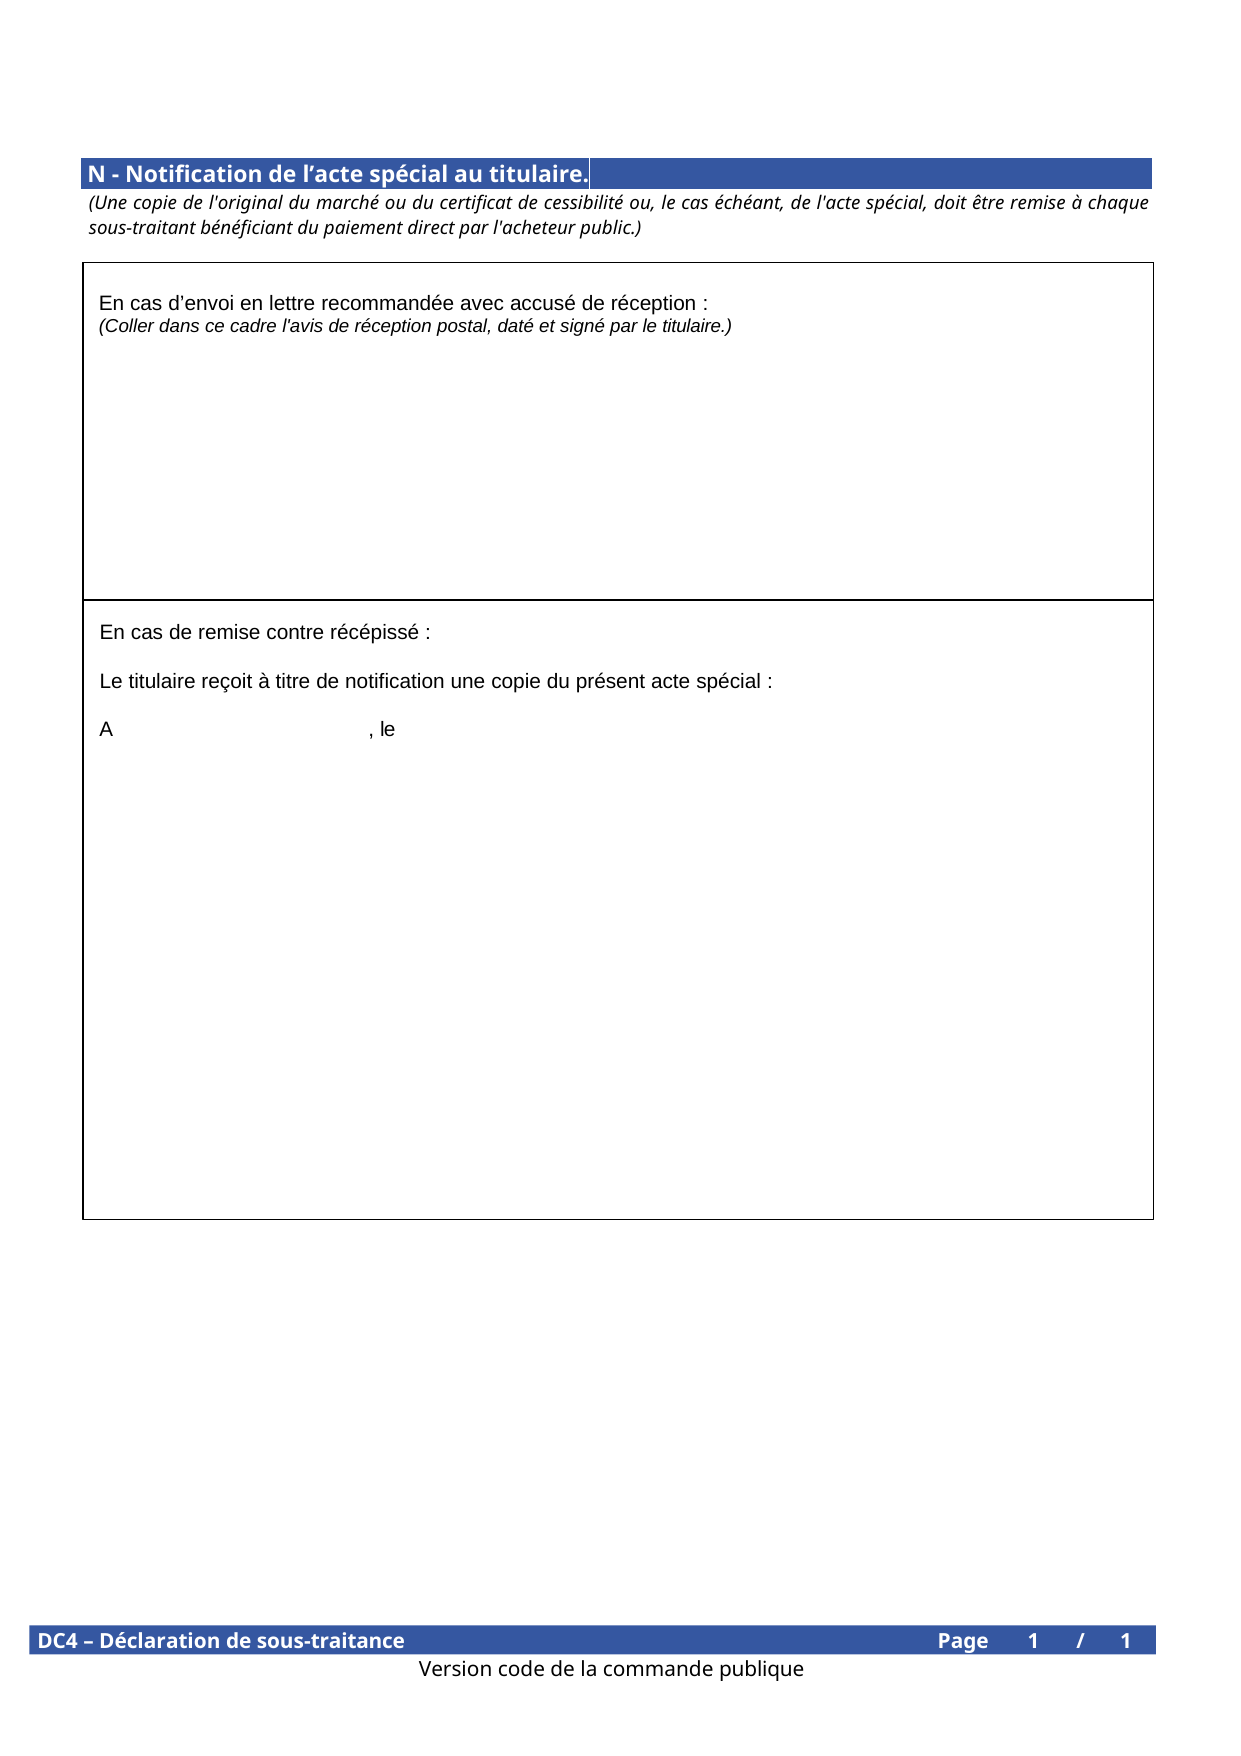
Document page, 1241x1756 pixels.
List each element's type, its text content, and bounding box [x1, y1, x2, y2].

text N - Notification de l’acte spécial au titulaire. (Une copie de l'original du marché ou du certificat de cessibilité ou, le cas échéant, de l'acte spécial, doit être remise à chaque sous-traitant bénéficiant du paiement direct par l'acheteur public.) [81, 158, 1152, 240]
